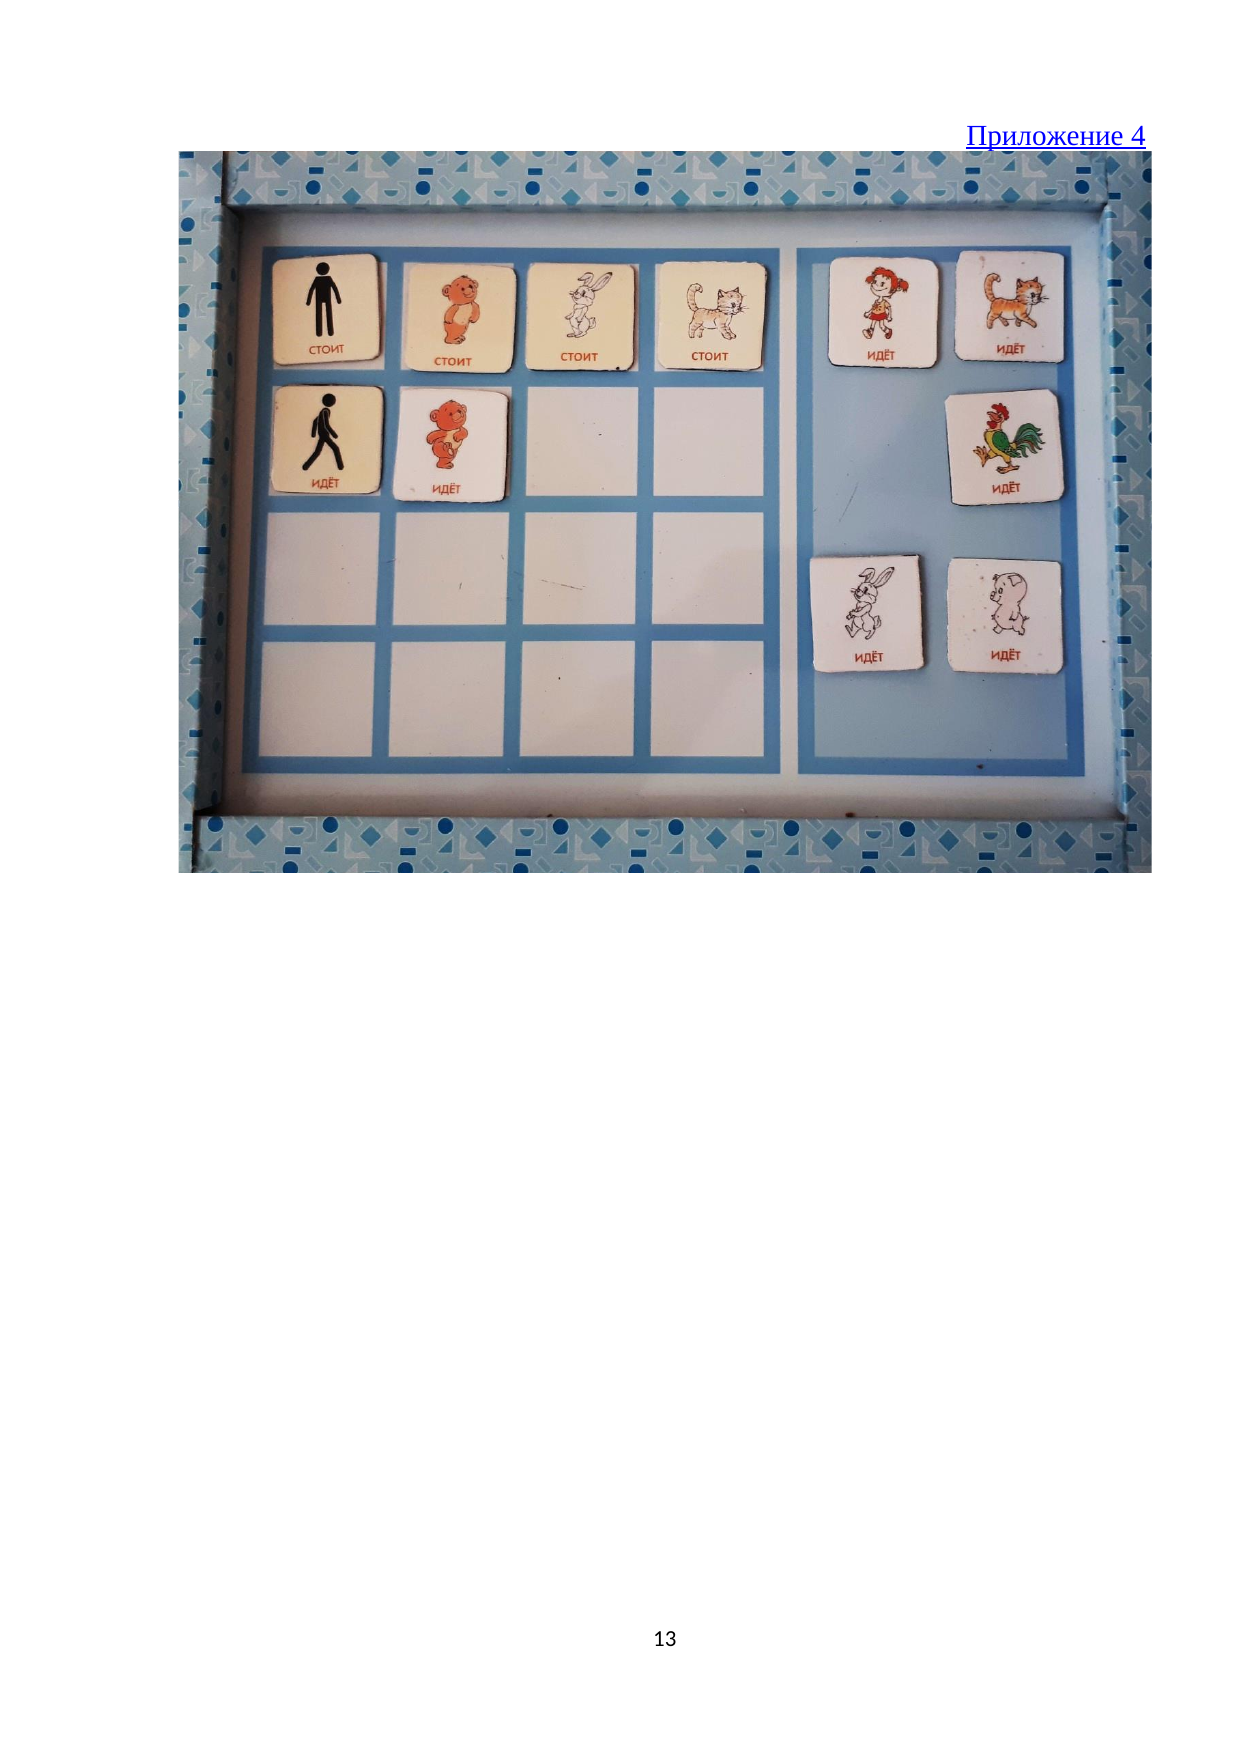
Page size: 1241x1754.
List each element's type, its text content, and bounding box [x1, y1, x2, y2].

picture [178, 151, 1152, 873]
